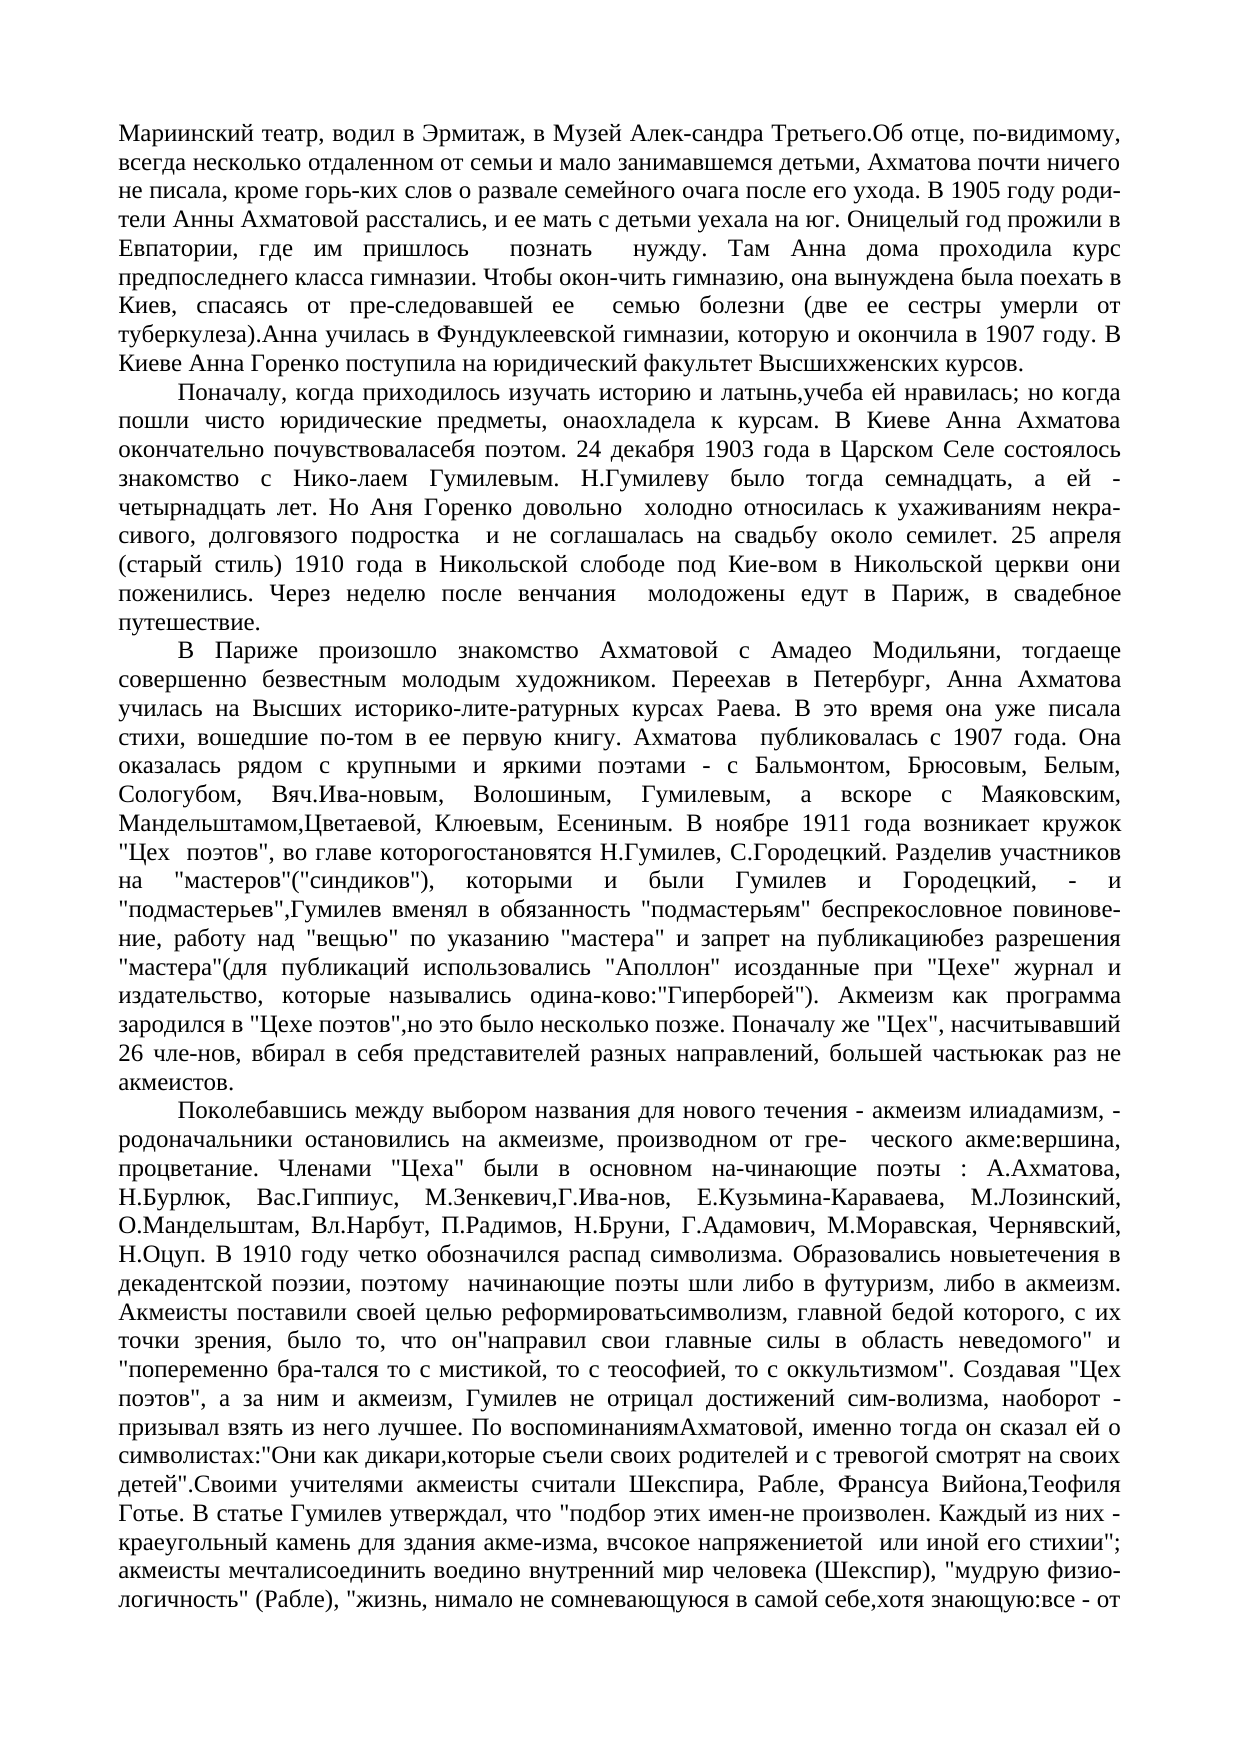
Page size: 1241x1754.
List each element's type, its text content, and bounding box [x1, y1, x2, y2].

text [118, 118, 1122, 377]
text Поначалу, когда приходилось изучать историю и латынь,учеба ей нравилась; но когда пошли чисто юридические предметы, онаохладела к курсам. В Киеве Анна Ахматова окончательно почувствоваласебя поэтом. 24 декабря 1903 года в Царском Селе состоялось знакомство с Нико-лаем Гумилевым. Н.Гумилеву было тогда семнадцать, а ей - четырнадцать лет. Но Аня Горенко довольно холодно относилась к ухаживаниям некра-сивого, долговязого подростка и не соглашалась на свадьбу около семилет. 25 апреля (старый стиль) 1910 года в Никольской слободе под Кие-вом в Никольской церкви они поженились. Через неделю после венчания молодожены едут в Париж, в свадебное путешествие. [118, 377, 1122, 636]
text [118, 1096, 1122, 1613]
text В Париже произошло знакомство Ахматовой с Амадео Модильяни, тогдаеще совершенно безвестным молодым художником. Переехав в Петербург, Анна Ахматова училась на Высших историко-лите-ратурных курсах Раева. В это время она уже писала стихи, вошедшие по-том в ее первую книгу. Ахматова публиковалась с 1907 года. Она оказалась рядом с крупными и яркими поэтами - с Бальмонтом, Брюсовым, Белым, Сологубом, Вяч.Ива-новым, Волошиным, Гумилевым, а вскоре с Маяковским, Мандельштамом,Цветаевой, Клюевым, Есениным. В ноябре 1911 года возникает кружок "Цех поэтов", во главе которогостановятся Н.Гумилев, С.Городецкий. Разделив участников на "мастеров"("синдиков"), которыми и были Гумилев и Городецкий, - и "подмастерьев",Гумилев вменял в обязанность "подмастерьям" беспрекословное повинове- ние, работу над "вещью" по указанию "мастера" и запрет на публикациюбез разрешения "мастера"(для публикаций использовались "Аполлон" исозданные при "Цехе" журнал и издательство, которые назывались одина-ково:"Гиперборей"). Акмеизм как программа зародился в "Цехе поэтов",но это было несколько позже. Поначалу же "Цех", насчитывавший 26 чле-нов, вбирал в себя представителей разных направлений, большей частьюкак раз не акмеистов. [118, 636, 1122, 1096]
